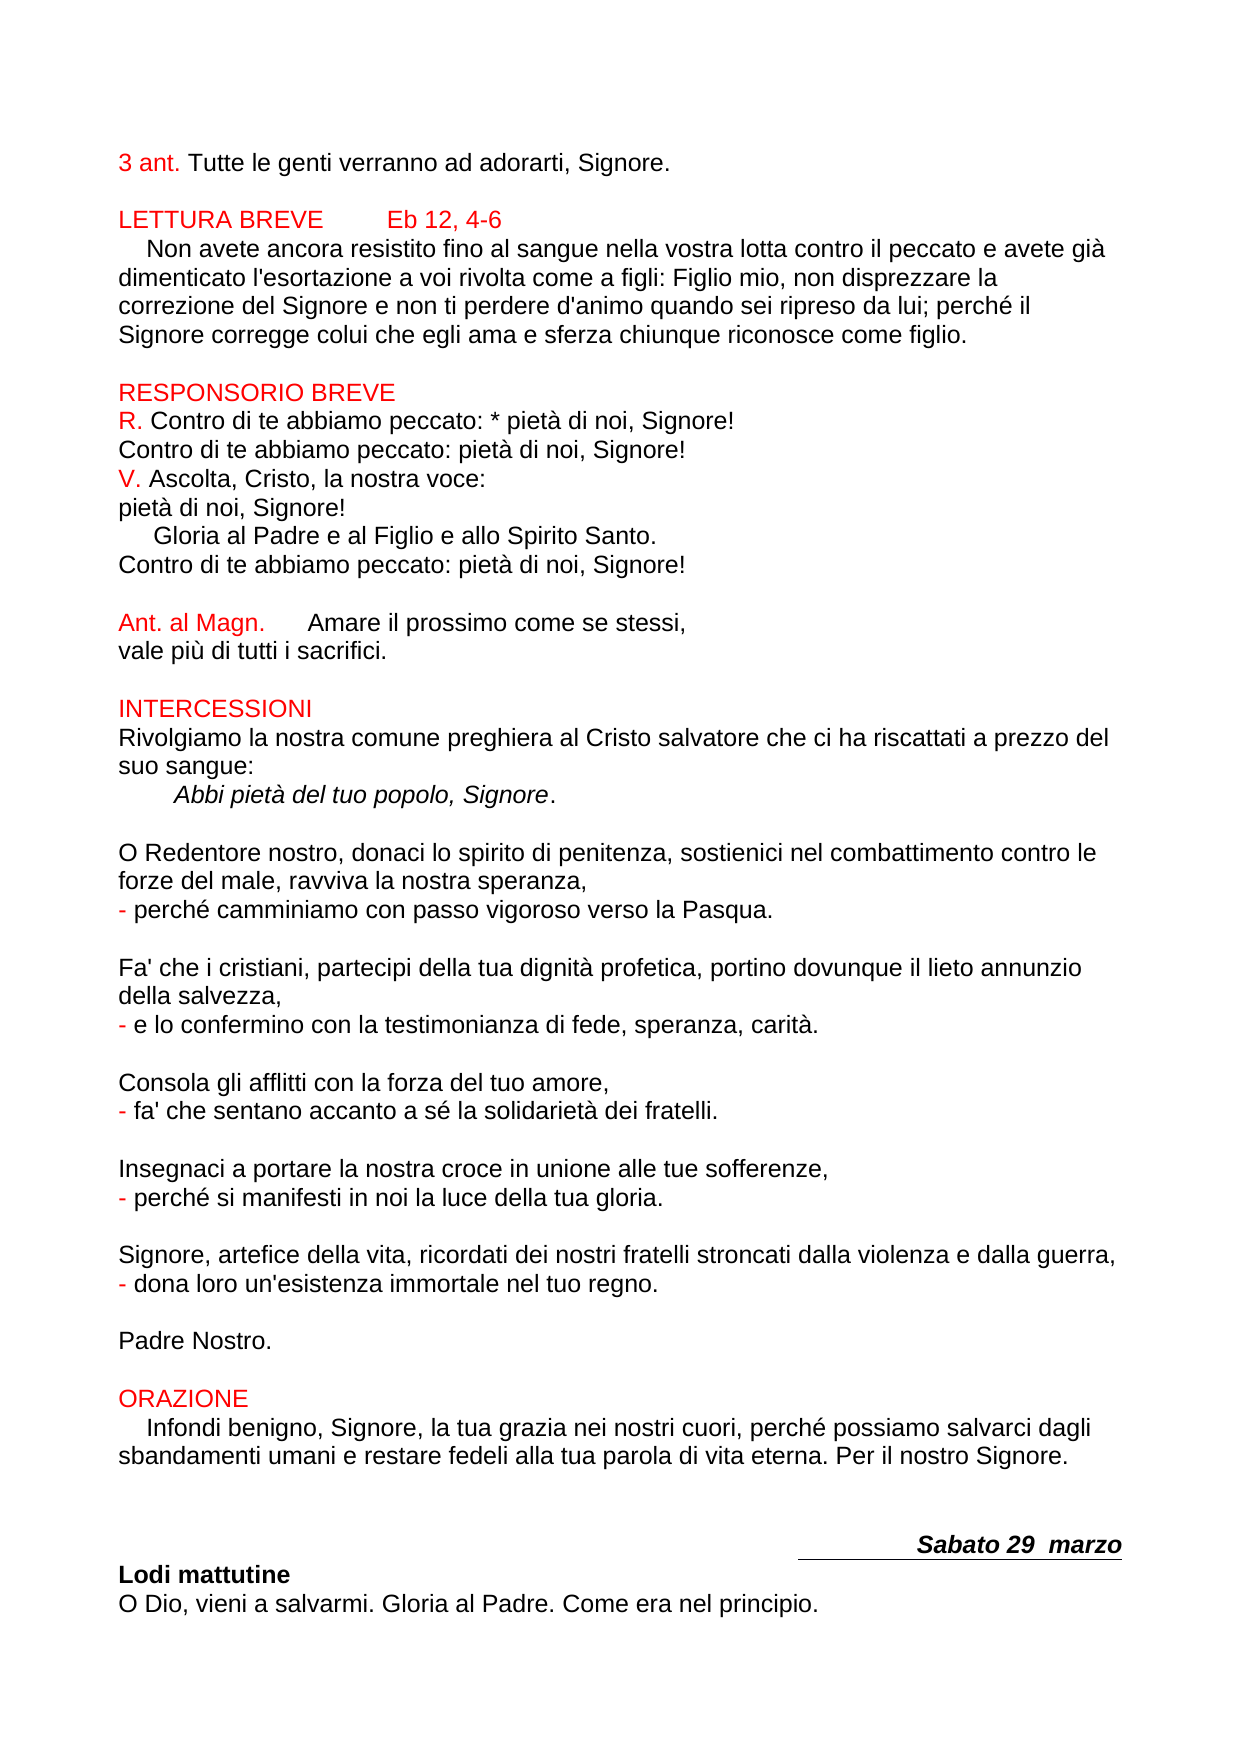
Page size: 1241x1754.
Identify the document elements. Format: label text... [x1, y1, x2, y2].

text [118, 1560, 1122, 1617]
text Sabato 29 marzo [797, 1530, 1122, 1560]
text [118, 148, 1122, 1530]
